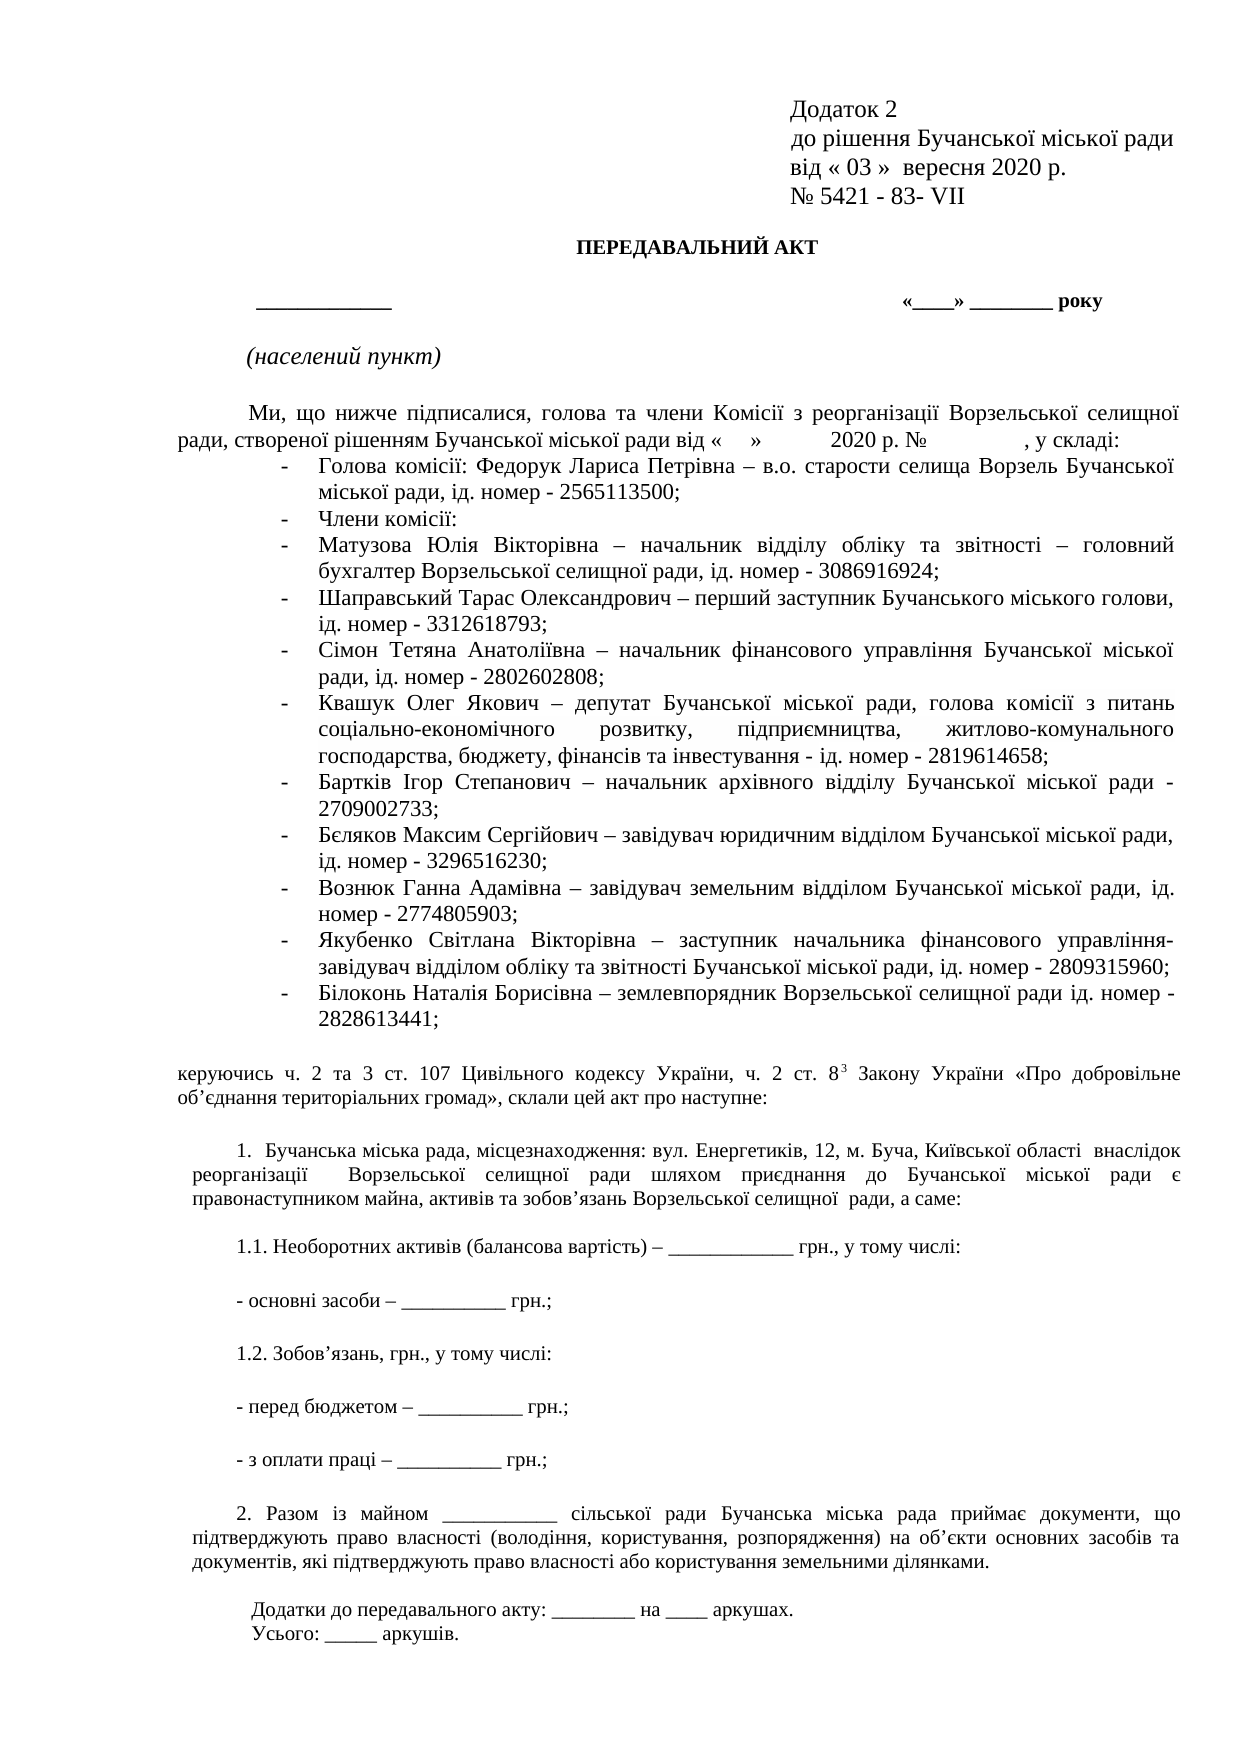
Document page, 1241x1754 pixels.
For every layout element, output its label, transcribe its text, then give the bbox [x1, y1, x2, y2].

text Ми, що нижче підписалися, голова та члени Комісії з реорганізації Ворзельської селищної ради, створеної рішенням Бучанської міської ради від « » 2020 р. № , у складі: [177, 399, 1181, 452]
list Бєляков Максим Сергійович – завідувач юридичним відділом Бучанської міської ради, ід. номер - 3296516230; [281, 821, 1175, 874]
text ПЕРЕДАВАЛЬНИЙ АКТ [576, 235, 1181, 259]
list Голова комісії: Федорук Лариса Петрівна – в.о. старости селища Ворзель Бучанської міської ради, ід. номер - 2565113500; [281, 452, 1175, 505]
text _____________ «____» ________ року [177, 288, 1181, 312]
text Додатки до передавального акту: ________ на ____ аркушах. [177, 1597, 1181, 1621]
list Разом із майном ___________ сільської ради Бучанська міська рада приймає документи, що підтверджують право власності (володіння, користування, розпорядження) на об’єкти основних засобів та документів, які підтверджують право власності або користування земельними ділянками. [192, 1501, 1181, 1573]
text Додаток 2 [177, 94, 1181, 123]
text - з оплати праці – __________ грн.; [236, 1447, 1181, 1471]
text - перед бюджетом – __________ грн.; [236, 1394, 1181, 1418]
list Сімон Тетяна Анатоліївна – начальник фінансового управління Бучанської міської ради, ід. номер - 2802602808; [281, 636, 1175, 689]
list Квашук Олег Якович – депутат Бучанської міської ради, голова комісії з питань соціально-економічного розвитку, підприємництва, житлово-комунального господарства, бюджету, фінансів та інвестування - ід. номер - 2819614658; [281, 689, 1019, 768]
text (населений пункт) [177, 341, 1181, 370]
list Бартків Ігор Степанович – начальник архівного відділу Бучанської міської ради - 2709002733; [281, 768, 1175, 821]
text № 5421 - 83- VІI [177, 181, 1181, 209]
text керуючись ч. 2 та 3 ст. 107 Цивільного кодексу України, ч. 2 ст. 83 Закону України «Про добровільне об’єднання територіальних громад», склали цей акт про наступне: [177, 1061, 1181, 1109]
list Матузова Юлія Вікторівна – начальник відділу обліку та звітності – головний бухгалтер Ворзельської селищної ради, ід. номер - 3086916924; [281, 531, 1175, 584]
list Члени комісії: [281, 505, 1175, 531]
text від « 03 » вересня 2020 р. [709, 152, 1181, 181]
text 1.1. Необоротних активів (балансова вартість) – ____________ грн., у тому числі: [236, 1234, 1181, 1258]
list Шаправський Тарас Олександрович – перший заступник Бучанського міського голови, ід. номер - 3312618793; [281, 584, 1175, 636]
text - основні засоби – __________ грн.; [236, 1288, 1181, 1312]
list Бучанська міська рада, місцезнаходження: вул. Енергетиків, 12, м. Буча, Київської області внаслідок реорганізації Ворзельської селищної ради шляхом приєднання до Бучанської міської ради є правонаступником майна, активів та зобов’язань Ворзельської селищної ради, а саме: [192, 1138, 1181, 1210]
text до рішення Бучанської міської ради [709, 123, 1181, 152]
list Білоконь Наталія Борисівна – землевпорядник Ворзельської селищної ради ід. номер - 2828613441; [281, 979, 1175, 1032]
text 1.2. Зобов’язань, грн., у тому числі: [236, 1341, 1181, 1365]
list Вознюк Ганна Адамівна – завідувач земельним відділом Бучанської міської ради, ід. номер - 2774805903; [281, 874, 1175, 926]
list Якубенко Світлана Вікторівна – заступник начальника фінансового управління-завідувач відділом обліку та звітності Бучанської міської ради, ід. номер - 2809315960; [281, 926, 1175, 979]
text Усього: _____ аркушів. [177, 1621, 1181, 1645]
